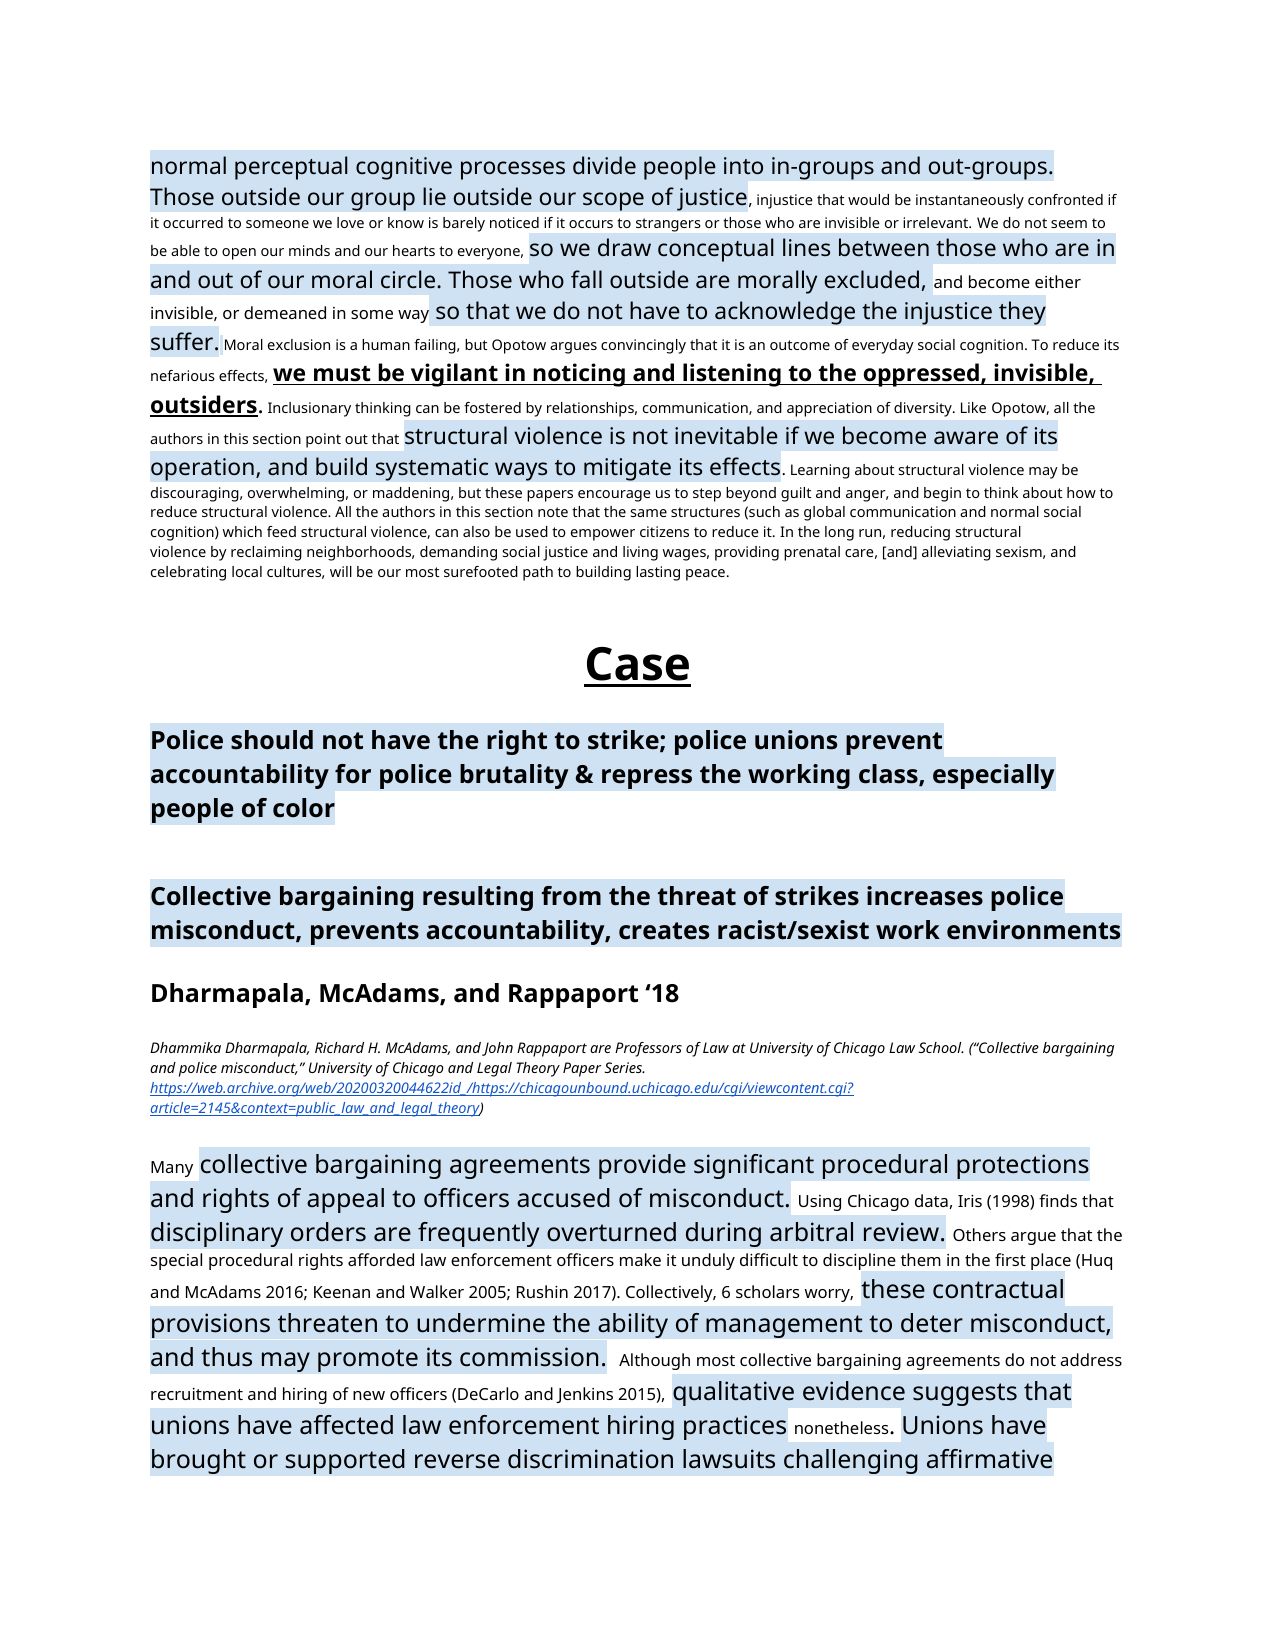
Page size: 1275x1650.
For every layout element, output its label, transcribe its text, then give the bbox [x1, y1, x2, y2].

text Dhammika Dharmapala, Richard H. McAdams, and John Rappaport are Professors of Law at University of Chicago Law School. (“Collective bargaining and police misconduct,” University of Chicago and Legal Theory Paper Series. https://web.archive.org/web/20200320044622id_/https://chicagounbound.uchicago.edu/cgi/viewcontent.cgi?article=2145&context=public_law_and_legal_theory) [150, 1038, 1125, 1118]
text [150, 150, 1125, 582]
text Police should not have the right to strike; police unions prevent accountability for police brutality & repress the working class, especially people of color [335, 723, 1125, 825]
text Dharmapala, McAdams, and Rappaport ‘18 [150, 975, 1125, 1009]
text Collective bargaining resulting from the threat of strikes increases police misconduct, prevents accountability, creates racist/sexist work environments [150, 878, 1125, 947]
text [150, 1147, 1125, 1476]
text Case [150, 631, 1125, 694]
